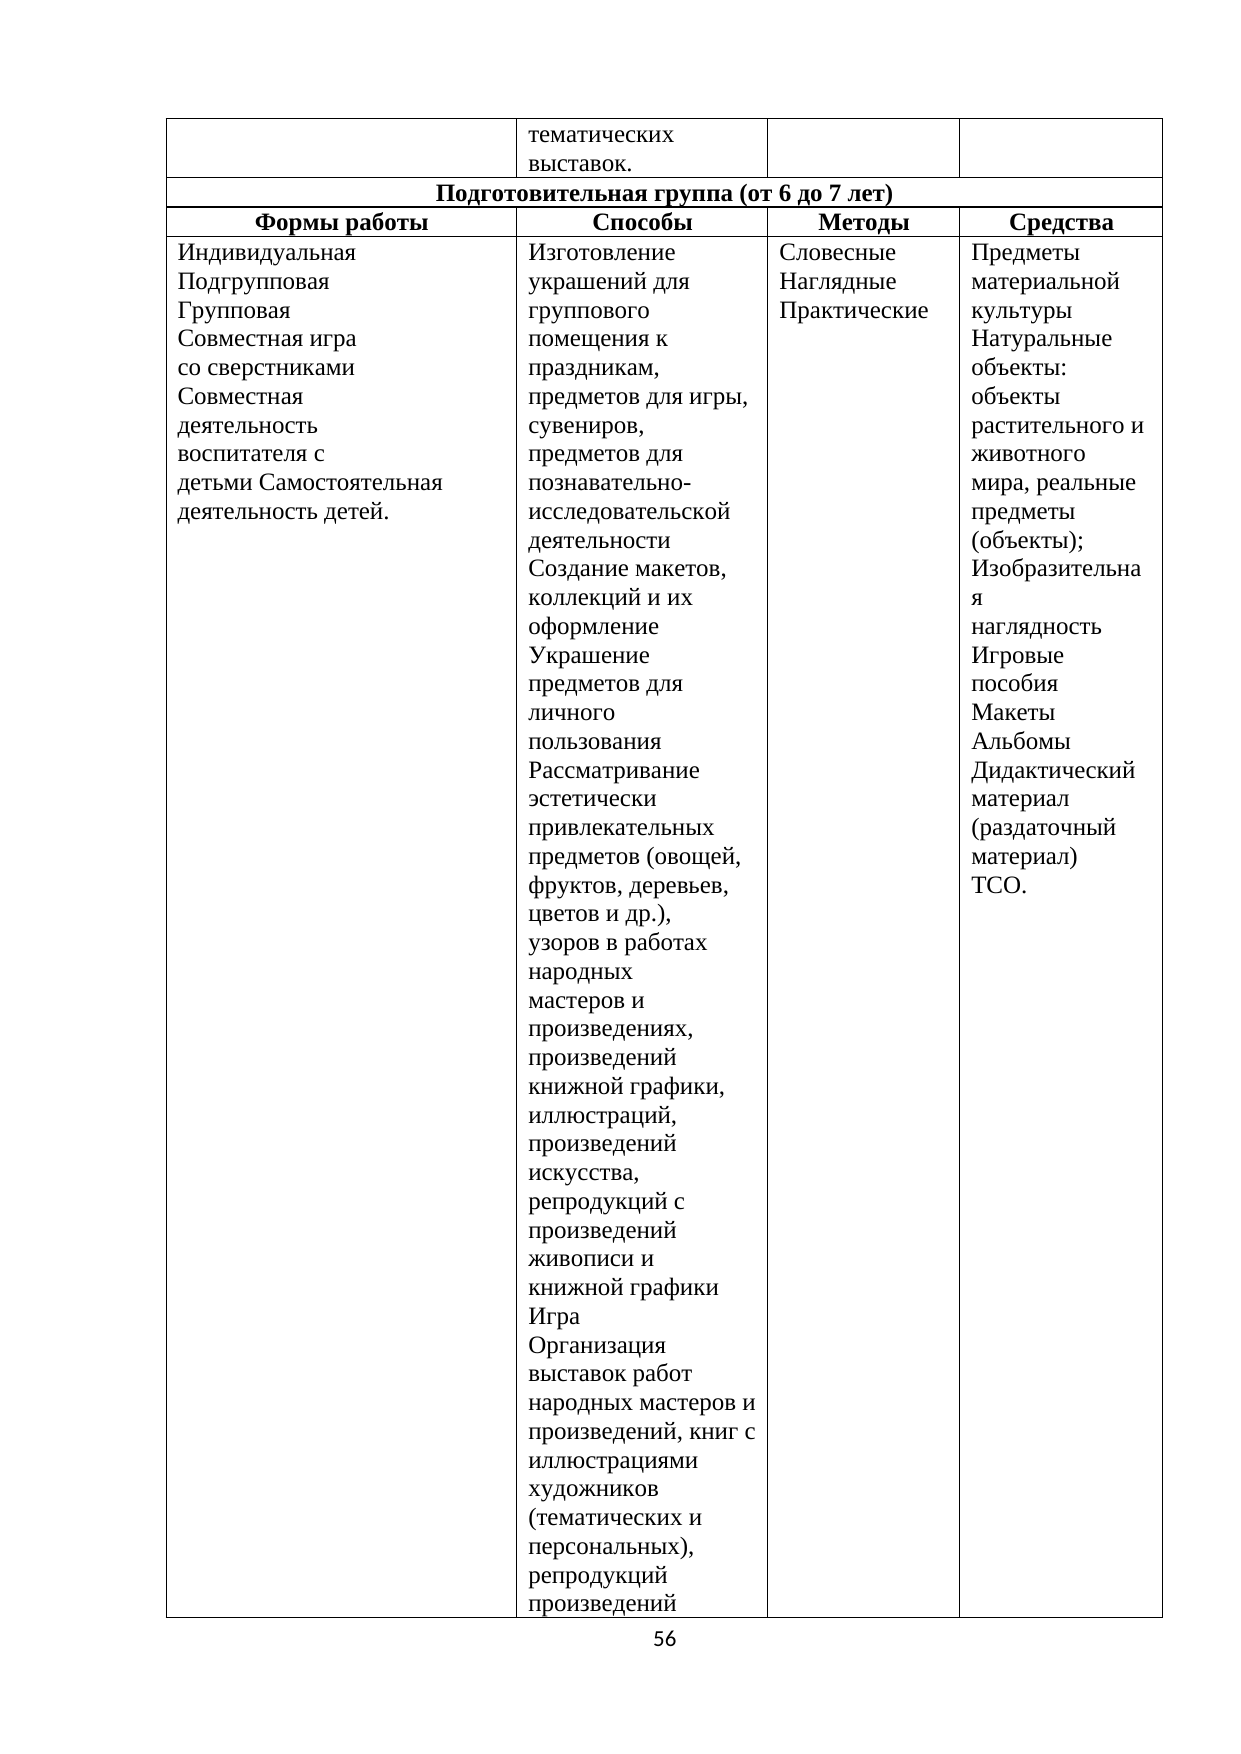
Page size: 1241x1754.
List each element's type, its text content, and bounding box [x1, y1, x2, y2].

table_cell Подготовительная группа (от 6 до 7 лет) [167, 178, 1162, 206]
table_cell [167, 119, 516, 177]
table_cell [768, 119, 959, 177]
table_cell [517, 237, 767, 1617]
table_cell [517, 119, 767, 177]
table_cell Методы [768, 208, 959, 236]
table_cell Формы работы [167, 208, 516, 236]
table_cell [768, 237, 959, 1617]
table_cell Способы [517, 208, 767, 236]
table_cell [960, 119, 1162, 177]
table_cell Средства [960, 208, 1162, 236]
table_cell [167, 237, 516, 1617]
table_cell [960, 237, 1162, 1617]
